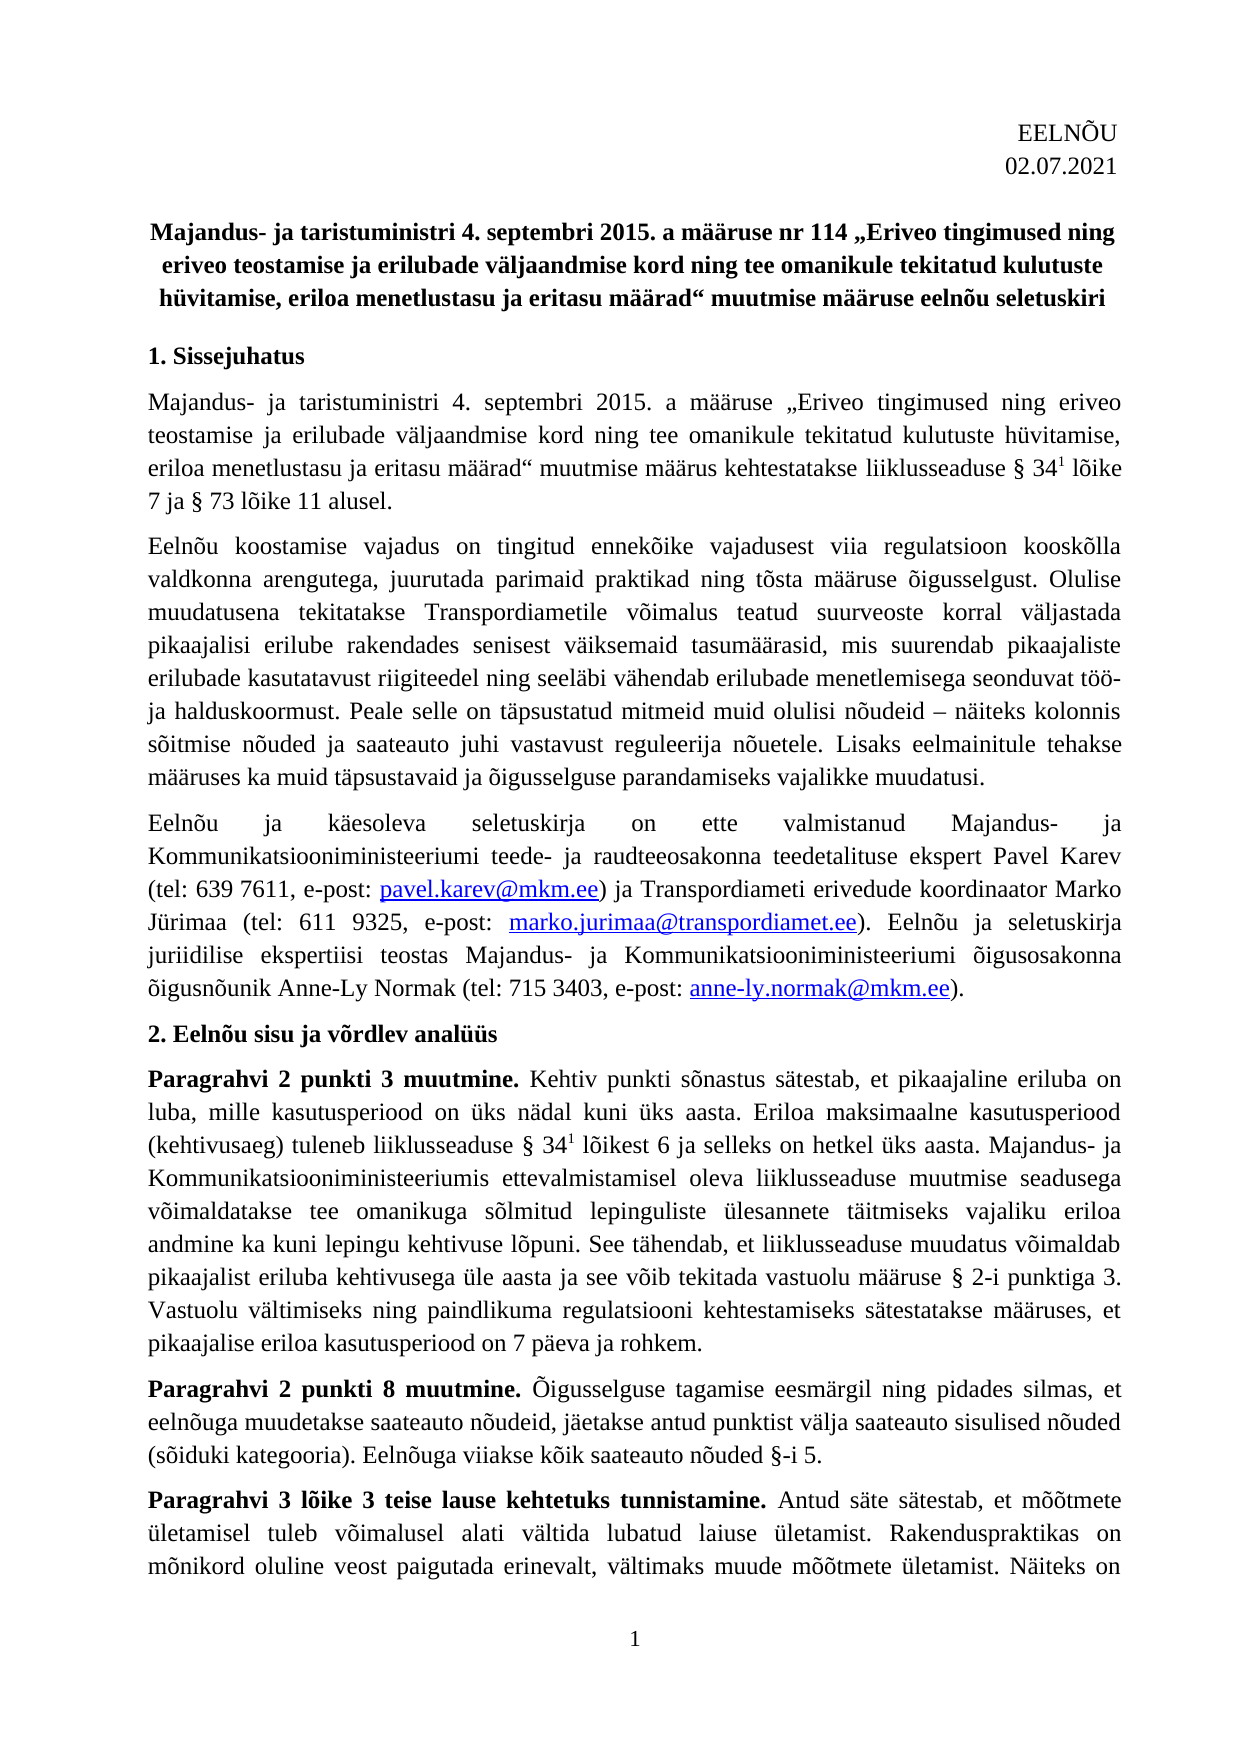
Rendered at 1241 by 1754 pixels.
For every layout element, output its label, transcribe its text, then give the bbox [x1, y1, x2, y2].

text 2. Eelnõu sisu ja võrdlev analüüs [148, 1019, 1118, 1047]
text Paragrahvi 2 punkti 8 muutmine. Õigusselguse tagamise eesmärgil ning pidades silmas, et eelnõuga muudetakse saateauto nõudeid, jäetakse antud punktist välja saateauto sisulised nõuded (sõiduki kategooria). Eelnõuga viiakse kõik saateauto nõuded §-i 5. [148, 1374, 1122, 1469]
text Majandus- ja taristuministri 4. septembri 2015. a määruse nr 114 „Eriveo tingimused ning eriveo teostamise ja erilubade väljaandmise kord ning tee omanikule tekitatud kulutuste hüvitamise, eriloa menetlustasu ja eritasu määrad“ muutmise määruse eelnõu seletuskiri [148, 217, 1117, 312]
text EELNÕU [148, 118, 1117, 147]
text Majandus- ja taristuministri 4. septembri 2015. a määruse „Eriveo tingimused ning eriveo teostamise ja erilubade väljaandmise kord ning tee omanikule tekitatud kulutuste hüvitamise, eriloa menetlustasu ja eritasu määrad“ muutmise määrus kehtestatakse liiklusseaduse § 341 lõike 7 ja § 73 lõike 11 alusel. [148, 387, 1122, 514]
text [148, 1485, 1122, 1580]
text Eelnõu koostamise vajadus on tingitud ennekõike vajadusest viia regulatsioon kooskõlla valdkonna arengutega, juurutada parimaid praktikad ning tõsta määruse õigusselgust. Olulise muudatusena tekitatakse Transpordiametile võimalus teatud suurveoste korral väljastada pikaajalisi erilube rakendades senisest väiksemaid tasumäärasid, mis suurendab pikaajaliste erilubade kasutatavust riigiteedel ning seeläbi vähendab erilubade menetlemisega seonduvat töö- ja halduskoormust. Peale selle on täpsustatud mitmeid muid olulisi nõudeid – näiteks kolonnis sõitmise nõuded ja saateauto juhi vastavust reguleerija nõuetele. Lisaks eelmainitule tehakse määruses ka muid täpsustavaid ja õigusselguse parandamiseks vajalikke muudatusi. [148, 531, 1122, 791]
text Paragrahvi 2 punkti 3 muutmine. Kehtiv punkti sõnastus sätestab, et pikaajaline eriluba on luba, mille kasutusperiood on üks nädal kuni üks aasta. Eriloa maksimaalne kasutusperiood (kehtivusaeg) tuleneb liiklusseaduse § 341 lõikest 6 ja selleks on hetkel üks aasta. Majandus- ja Kommunikatsiooniministeeriumis ettevalmistamisel oleva liiklusseaduse muutmise seadusega võimaldatakse tee omanikuga sõlmitud lepinguliste ülesannete täitmiseks vajaliku eriloa andmine ka kuni lepingu kehtivuse lõpuni. See tähendab, et liiklusseaduse muudatus võimaldab pikaajalist eriluba kehtivusega üle aasta ja see võib tekitada vastuolu määruse § 2-i punktiga 3. Vastuolu vältimiseks ning paindlikuma regulatsiooni kehtestamiseks sätestatakse määruses, et pikaajalise eriloa kasutusperiood on 7 päeva ja rohkem. [148, 1064, 1122, 1357]
text 1. Sissejuhatus [148, 341, 1117, 370]
text 01.07.2021 [148, 151, 1117, 180]
text Eelnõu ja käesoleva seletuskirja on ette valmistanud Majandus- ja Kommunikatsiooniministeeriumi teede- ja raudteeosakonna teedetalituse ekspert Pavel Karev (tel: 639 7611, e-post: pavel.karev@mkm.ee) ja Transpordiameti erivedude koordinaator Marko Jürimaa (tel: 611 9325, e-post: marko.jurimaa@transpordiamet.ee). Eelnõu ja seletuskirja juriidilise ekspertiisi teostas Majandus- ja Kommunikatsiooniministeeriumi õigusosakonna õigusnõunik Anne-Ly Normak (tel: 715 3403, e-post: anne-ly.normak@mkm.ee). [148, 808, 1122, 1002]
